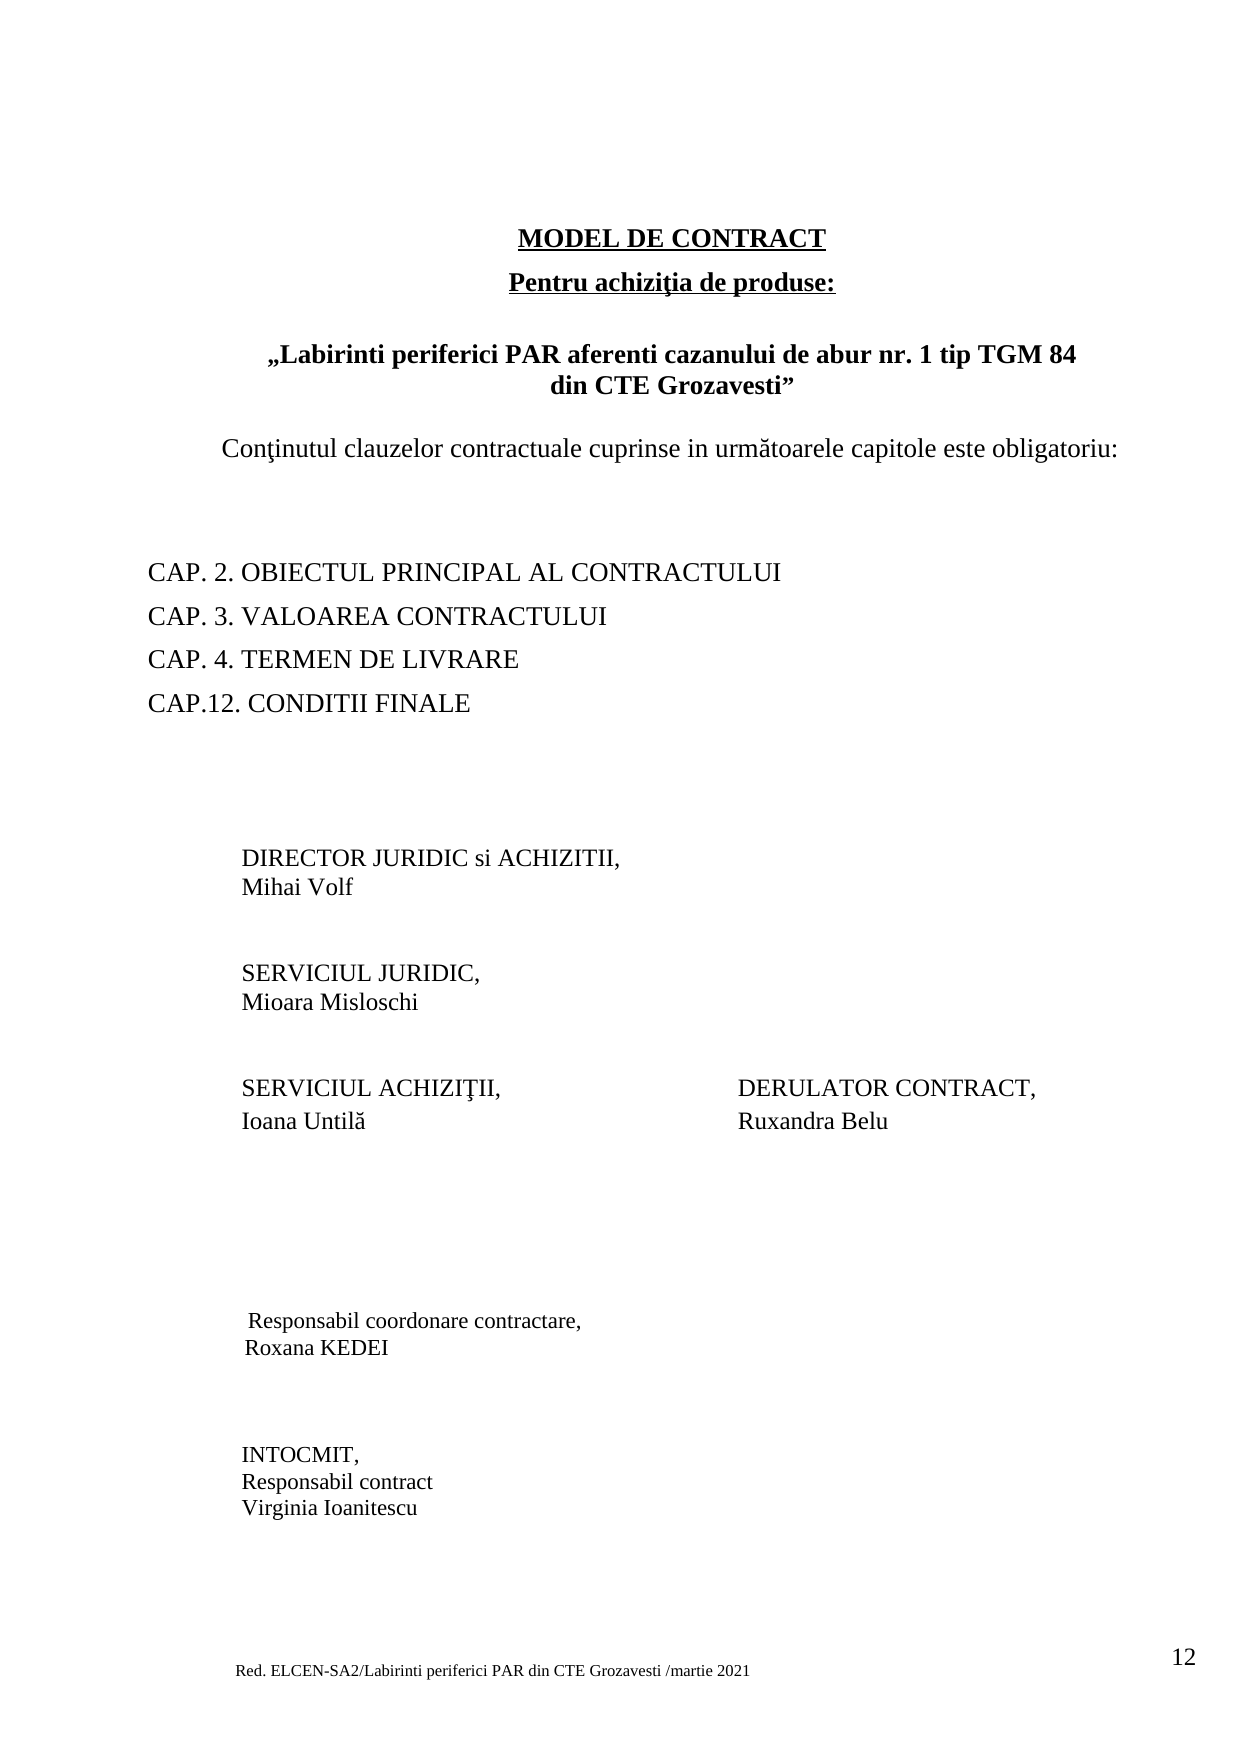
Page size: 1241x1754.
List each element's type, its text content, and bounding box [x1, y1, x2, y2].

text Intocmit, [168, 1441, 1196, 1468]
text Conţinutul clauzelor contractuale cuprinse in următoarele capitole este obligatoriu: [148, 432, 1196, 463]
text Mioara Misloschi [241, 987, 1196, 1016]
text SERVICIUL ACHIZIŢII, Derulator contract, [241, 1073, 1196, 1102]
text CAP. 4. TERMEN DE LIVRARE [148, 644, 1196, 675]
text CAP.12. CONDITII FINALE [148, 687, 1196, 718]
text CAP. 3. VALOAREA CONTRACTULUI [148, 600, 1196, 631]
text Responsabil coordonare contractare, [148, 1307, 1196, 1334]
text din CTE Grozavesti” [148, 369, 1196, 401]
text DIRECTOR JURIDIC si ACHIZITII, [241, 843, 1196, 872]
text „Labirinti periferici PAR aferenti cazanului de abur nr. 1 tip TGM 84 [148, 338, 1196, 369]
text Roxana KEDEI [148, 1334, 1196, 1360]
text Mihai Volf [241, 872, 1196, 901]
text SERVICIUL JURIDIC, [241, 958, 1196, 987]
text Virginia Ioanitescu [168, 1494, 1196, 1521]
text Responsabil contract [168, 1468, 1196, 1494]
subtitle Pentru achiziţia de produse: [148, 266, 1196, 297]
subtitle MODEL DE CONTRACT [148, 222, 1196, 253]
text CAP. 2. OBIECTUL PRINCIPAL AL CONTRACTULUI [148, 556, 1196, 587]
text Ioana Untilă Ruxandra Belu [241, 1106, 1196, 1135]
